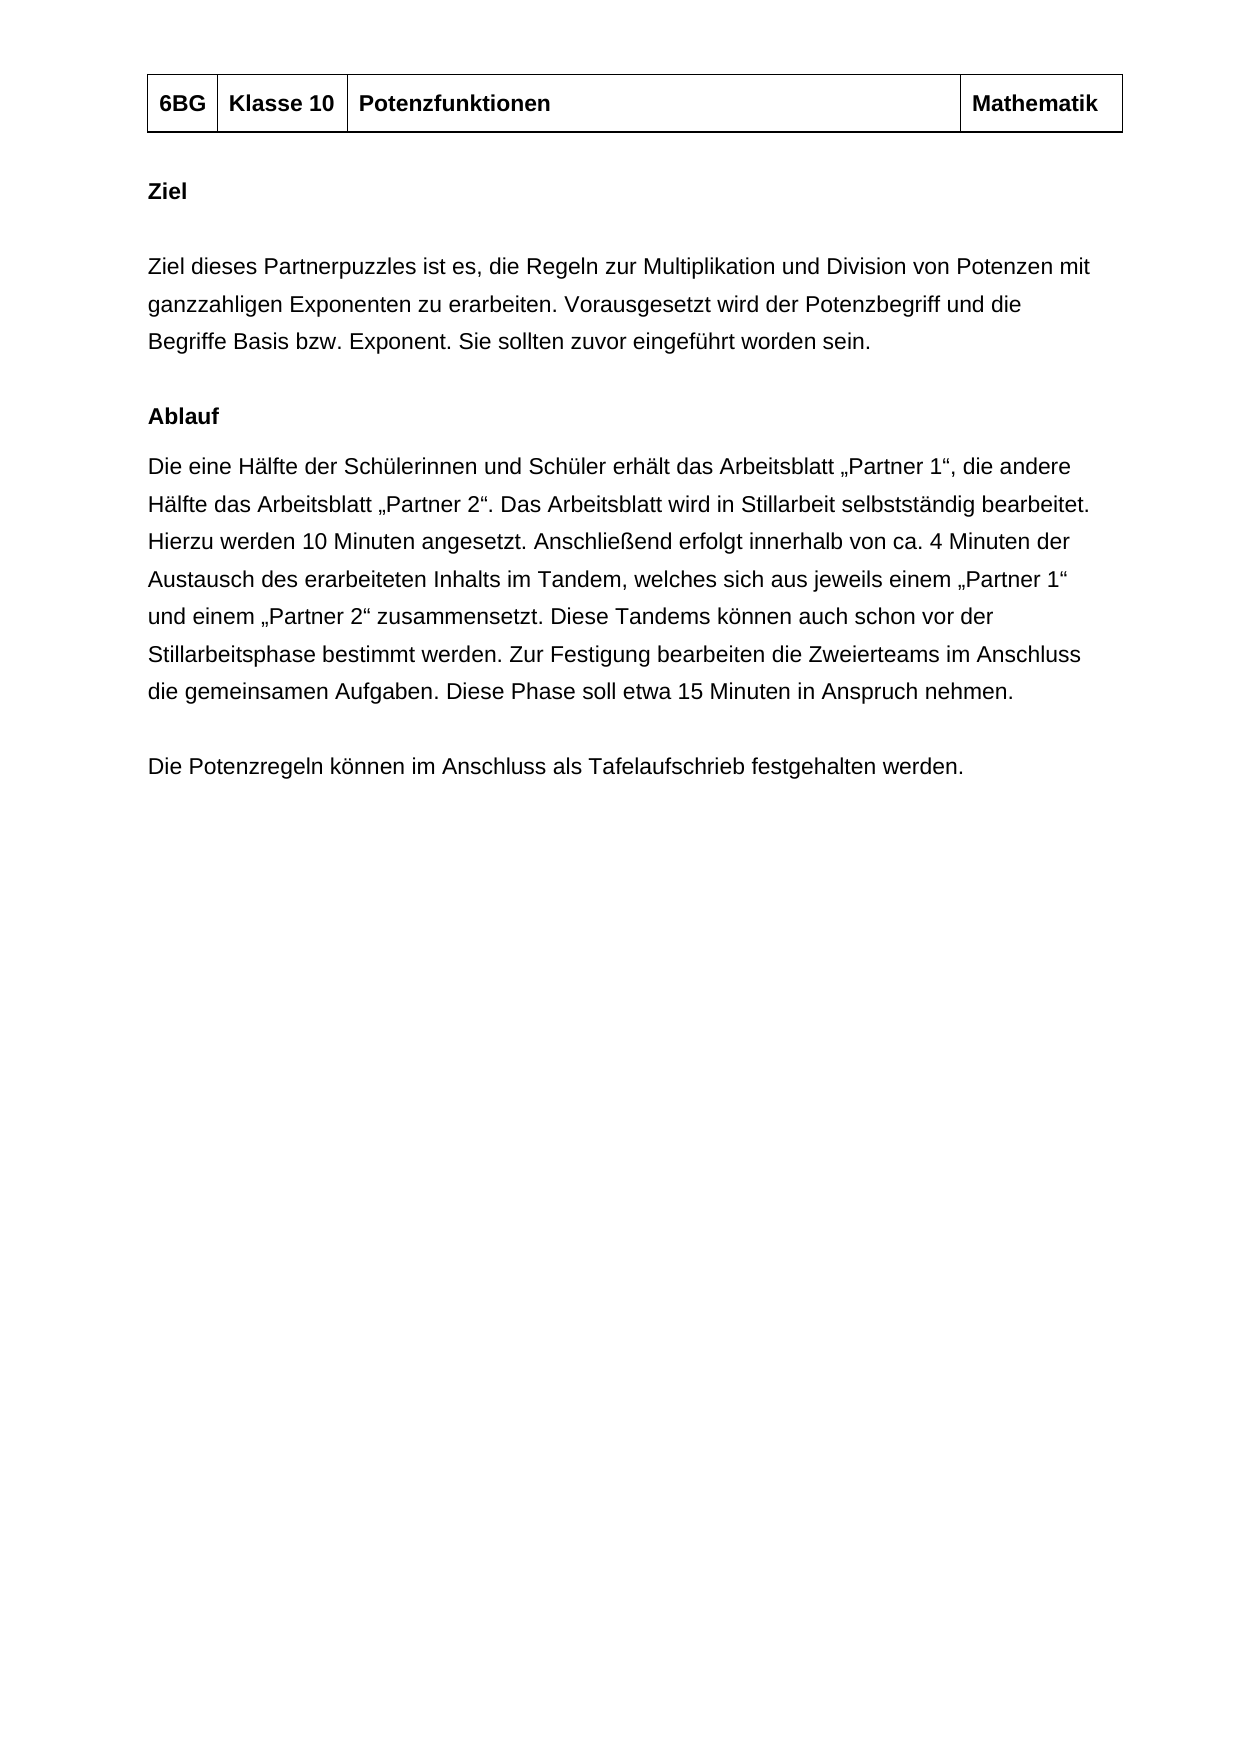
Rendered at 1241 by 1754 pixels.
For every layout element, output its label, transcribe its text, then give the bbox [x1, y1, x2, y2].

text Ablauf [148, 392, 1092, 429]
text Ziel dieses Partnerpuzzles ist es, die Regeln zur Multiplikation und Division von Potenzen mit ganzzahligen Exponenten zu erarbeiten. Vorausgesetzt wird der Potenzbegriff und die Begriffe Basis bzw. Exponent. Sie sollten zuvor eingeführt worden sein. [148, 242, 1092, 354]
text Die eine Hälfte der Schülerinnen und Schüler erhält das Arbeitsblatt „Partner 1“, die andere Hälfte das Arbeitsblatt „Partner 2“. Das Arbeitsblatt wird in Stillarbeit selbstständig bearbeitet. Hierzu werden 10 Minuten angesetzt. Anschließend erfolgt innerhalb von ca. 4 Minuten der Austausch des erarbeiteten Inhalts im Tandem, welches sich aus jeweils einem „Partner 1“ und einem „Partner 2“ zusammensetzt. Diese Tandems können auch schon vor der Stillarbeitsphase bestimmt werden. Zur Festigung bearbeiten die Zweierteams im Anschluss die gemeinsamen Aufgaben. Diese Phase soll etwa 15 Minuten in Anspruch nehmen. [148, 442, 1092, 704]
text Die Potenzregeln können im Anschluss als Tafelaufschrieb festgehalten werden. [148, 742, 1092, 779]
text Ziel [148, 171, 1092, 204]
